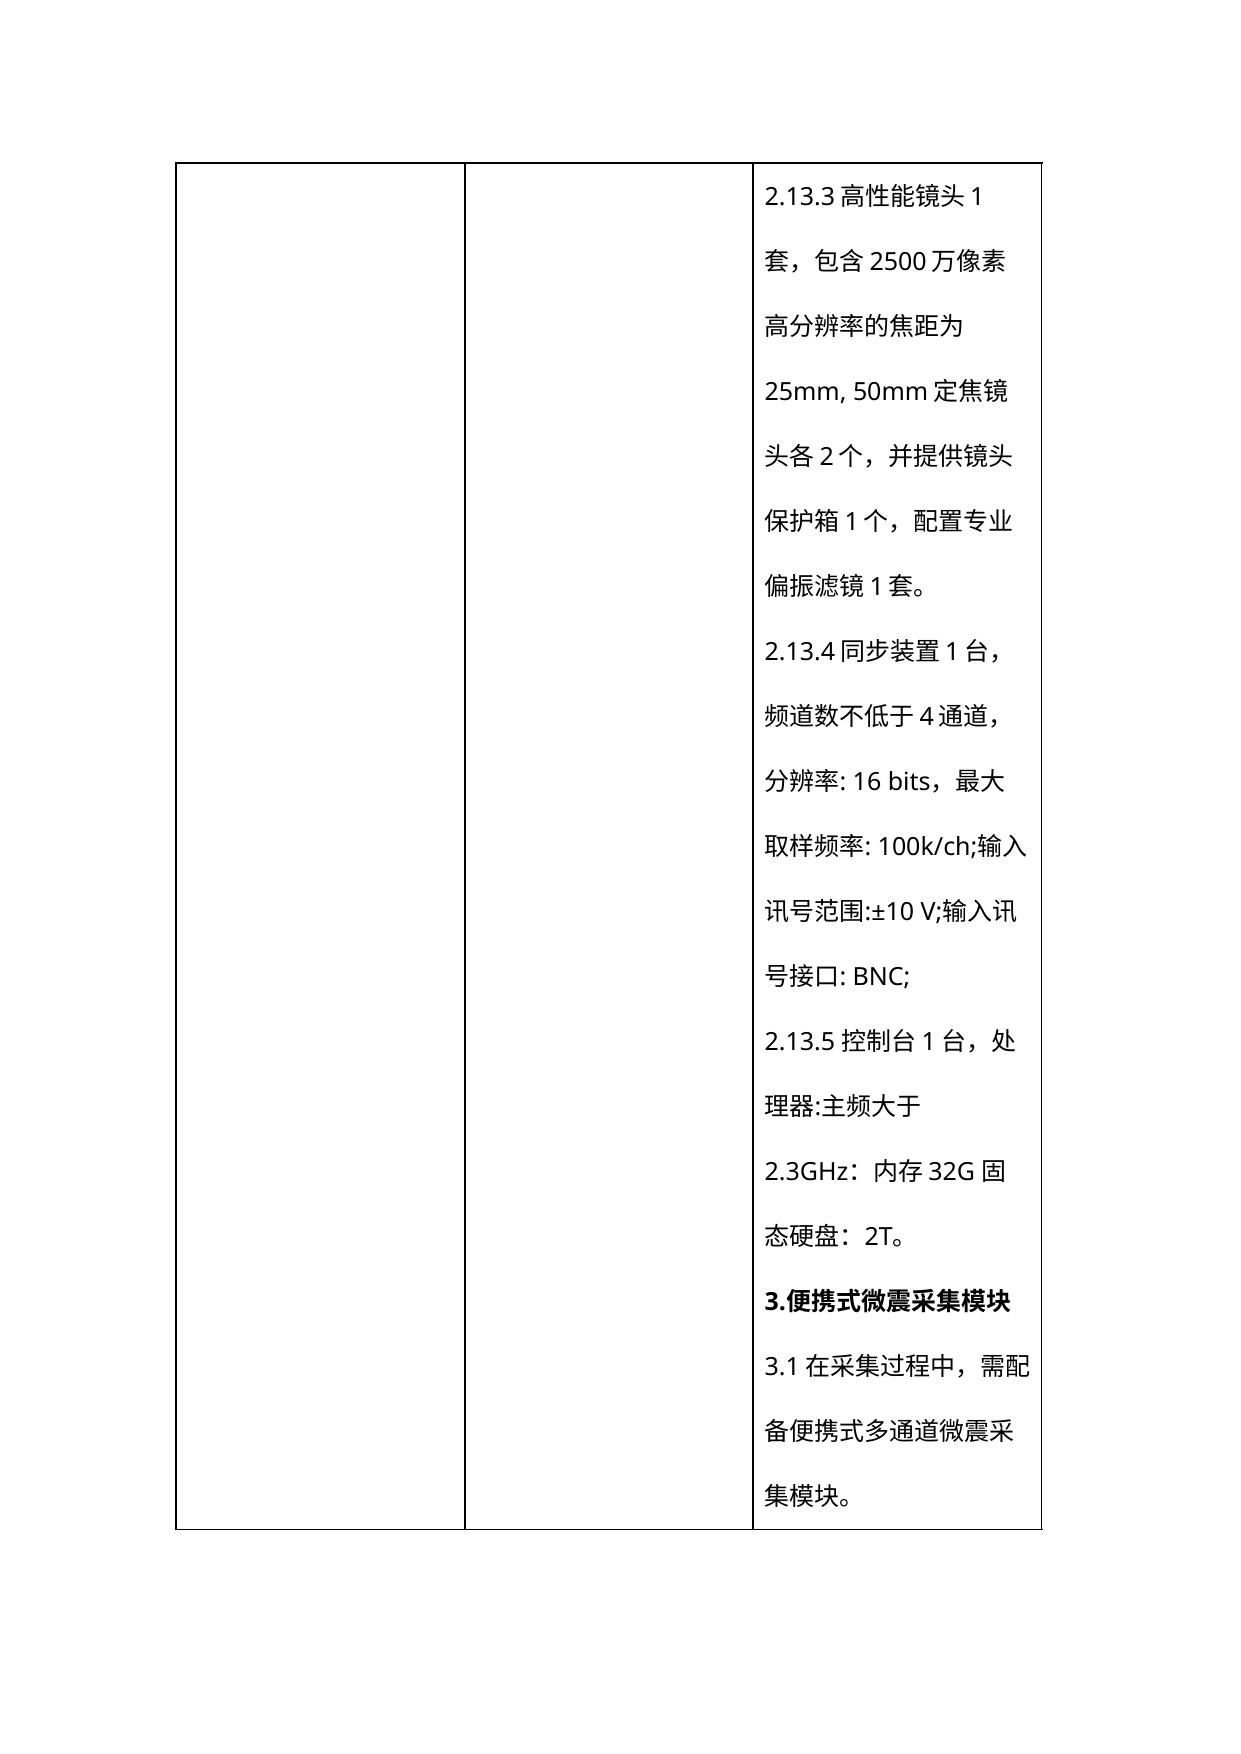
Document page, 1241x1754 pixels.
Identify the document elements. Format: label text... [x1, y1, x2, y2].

table_cell 1 [177, 164, 464, 1528]
table_cell [466, 164, 752, 1528]
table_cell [754, 164, 1041, 1528]
